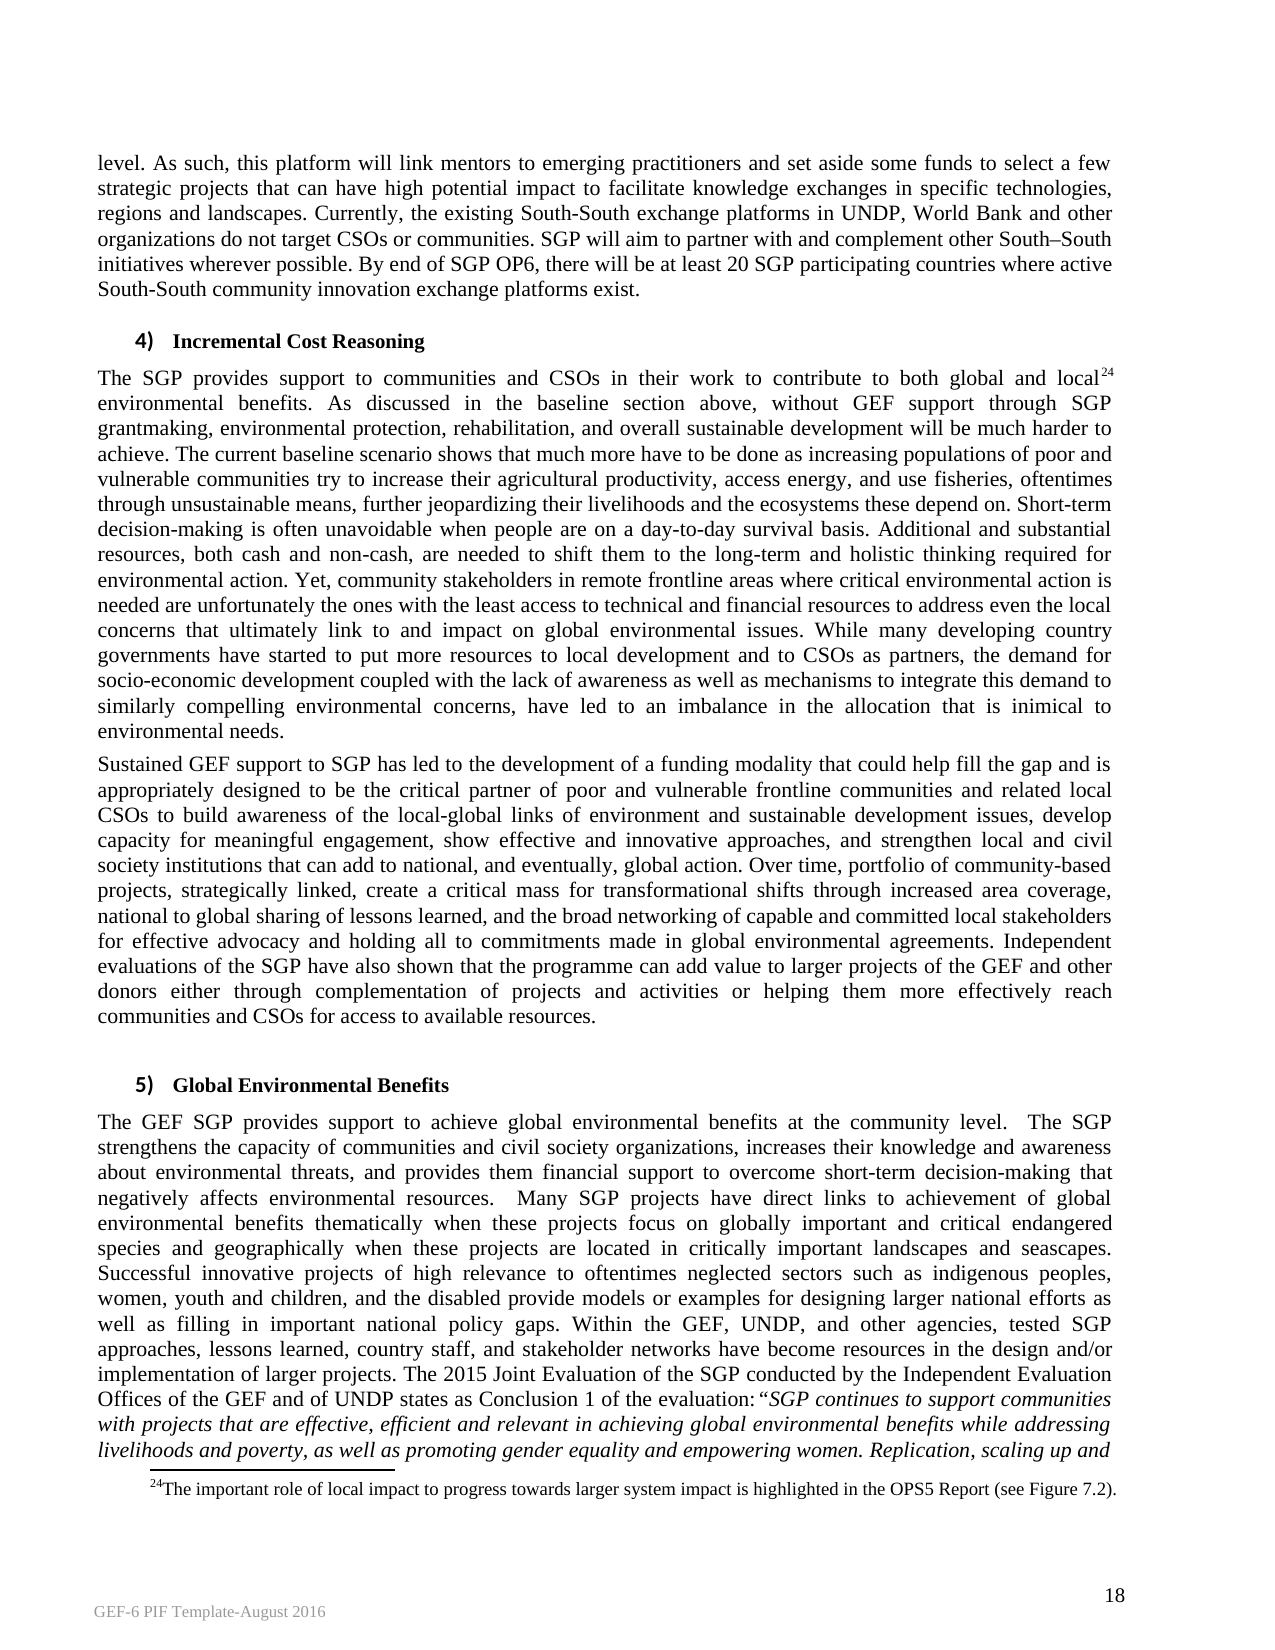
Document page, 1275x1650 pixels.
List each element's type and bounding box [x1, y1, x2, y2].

table_header [86, 150, 1125, 1462]
